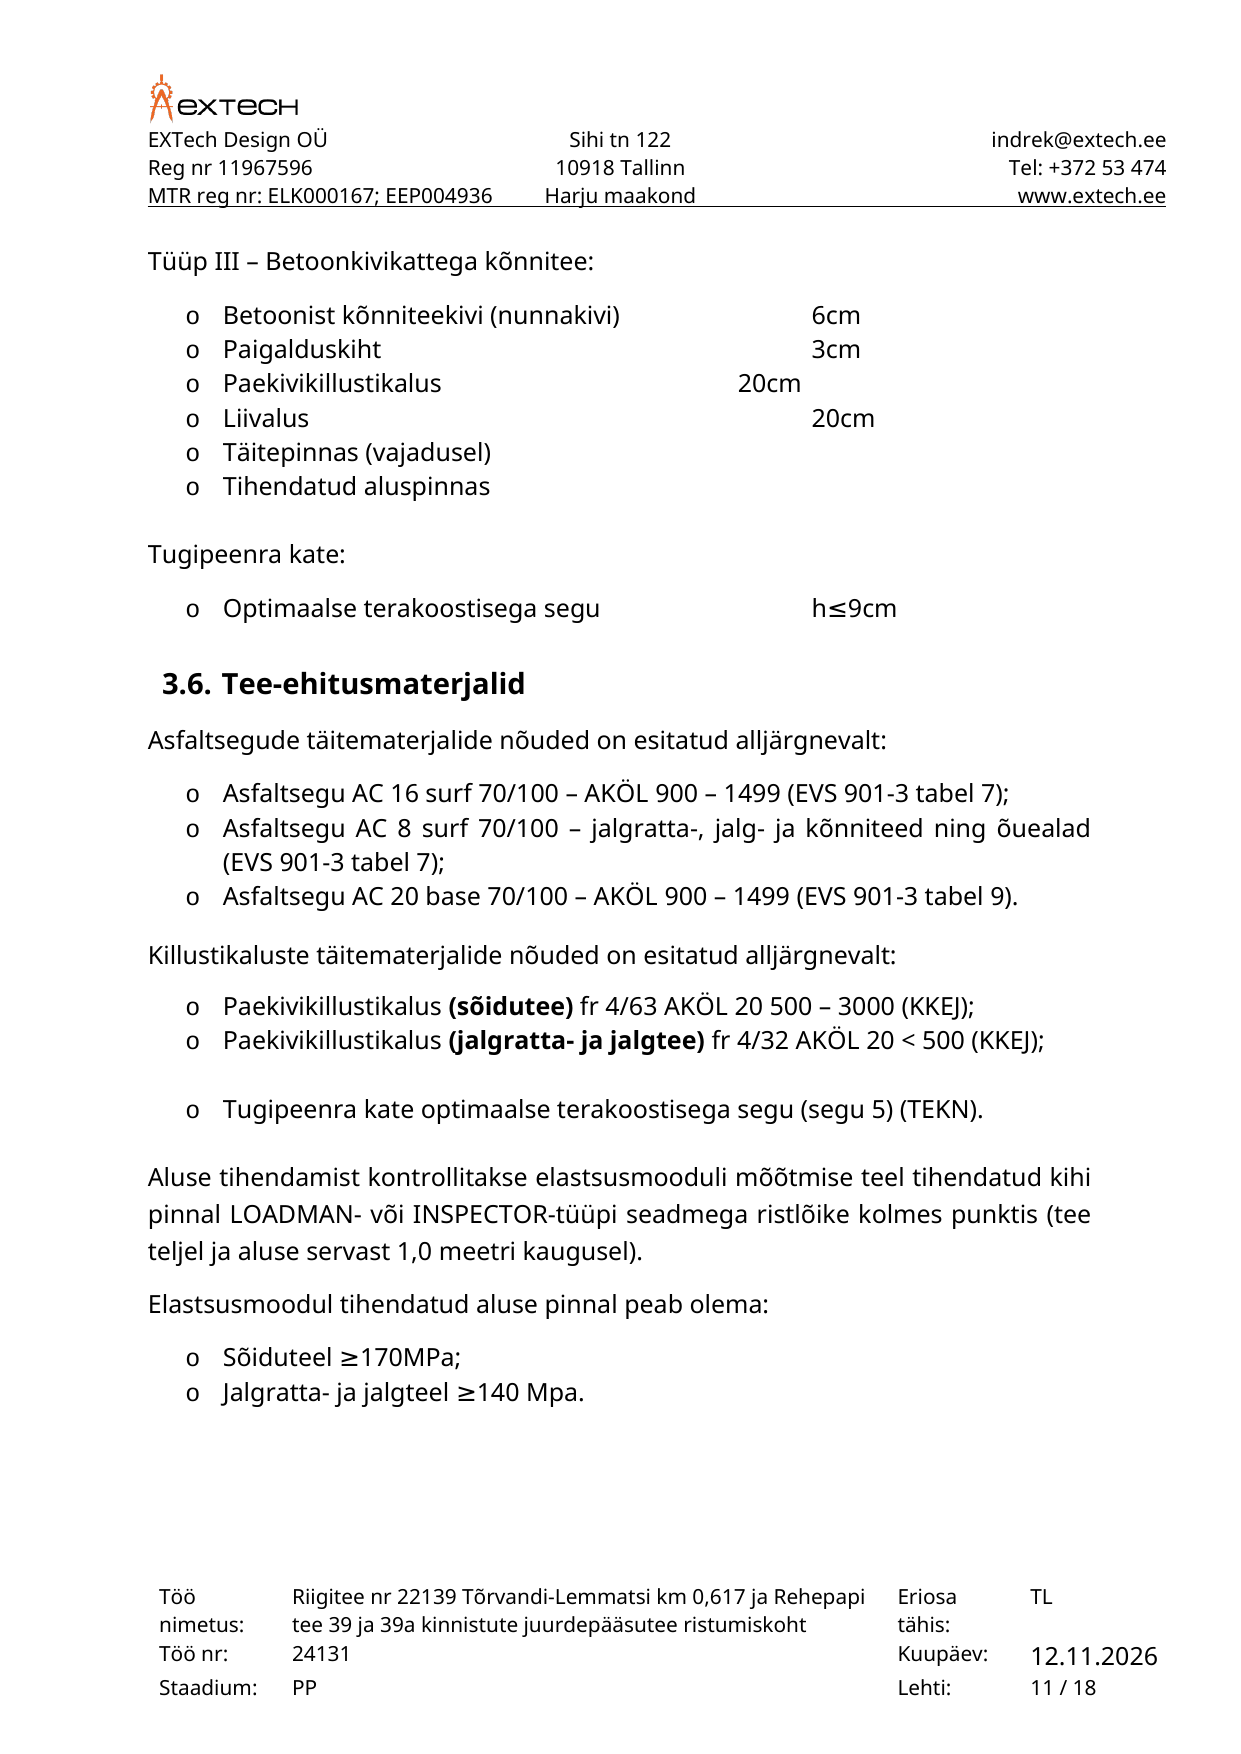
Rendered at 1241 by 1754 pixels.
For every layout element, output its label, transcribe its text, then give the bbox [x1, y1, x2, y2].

picture [147, 73, 300, 125]
list Paekivikillustikalus 20cm [185, 366, 1093, 400]
subtitle Tee-ehitusmaterjalid [162, 663, 1093, 703]
list Asfaltsegu AC 16 surf 70/100 – AKÖL 900 – 1499 (EVS 901-3 tabel 7); [185, 776, 1093, 810]
text Tüüp III – Betoonkivikattega kõnnitee: [148, 244, 1093, 278]
list Asfaltsegu AC 20 base 70/100 – AKÖL 900 – 1499 (EVS 901-3 tabel 9). [185, 879, 1093, 913]
list Täitepinnas (vajadusel) [185, 434, 1093, 469]
text Killustikaluste täitematerjalide nõuded on esitatud alljärgnevalt: [148, 938, 1093, 972]
list Asfaltsegu AC 8 surf 70/100 – jalgratta-, jalg- ja kõnniteed ning õuealad (EVS 901-3 tabel 7); [185, 810, 1093, 879]
list Paekivikillustikalus (sõidutee) fr 4/63 AKÖL 20 500 – 3000 (KKEJ); [185, 989, 1093, 1023]
list Liivalus 20cm [185, 400, 1093, 434]
list Jalgratta- ja jalgteel ≥140 Mpa. [185, 1374, 1093, 1408]
list Optimaalse terakoostisega segu h≤9cm [185, 591, 1093, 625]
list Tugipeenra kate optimaalse terakoostisega segu (segu 5) (TEKN). [185, 1091, 1093, 1126]
list Tihendatud aluspinnas [185, 469, 1093, 503]
text Aluse tihendamist kontrollitakse elastsusmooduli mõõtmise teel tihendatud kihi pinnal LOADMAN- või INSPECTOR-tüüpi seadmega ristlõike kolmes punktis (tee teljel ja aluse servast 1,0 meetri kaugusel). [148, 1159, 1093, 1267]
list Paigalduskiht 3cm [185, 332, 1093, 366]
text Tugipeenra kate: [148, 537, 1093, 571]
list Betoonist kõnniteekivi (nunnakivi) 6cm [185, 297, 1093, 332]
text Elastsusmoodul tihendatud aluse pinnal peab olema: [148, 1287, 1093, 1321]
text Asfaltsegude täitematerjalide nõuded on esitatud alljärgnevalt: [148, 723, 1093, 757]
list Paekivikillustikalus (jalgratta- ja jalgtee) fr 4/32 AKÖL 20 < 500 (KKEJ); [185, 1023, 1093, 1057]
list Sõiduteel ≥170MPa; [185, 1340, 1093, 1374]
